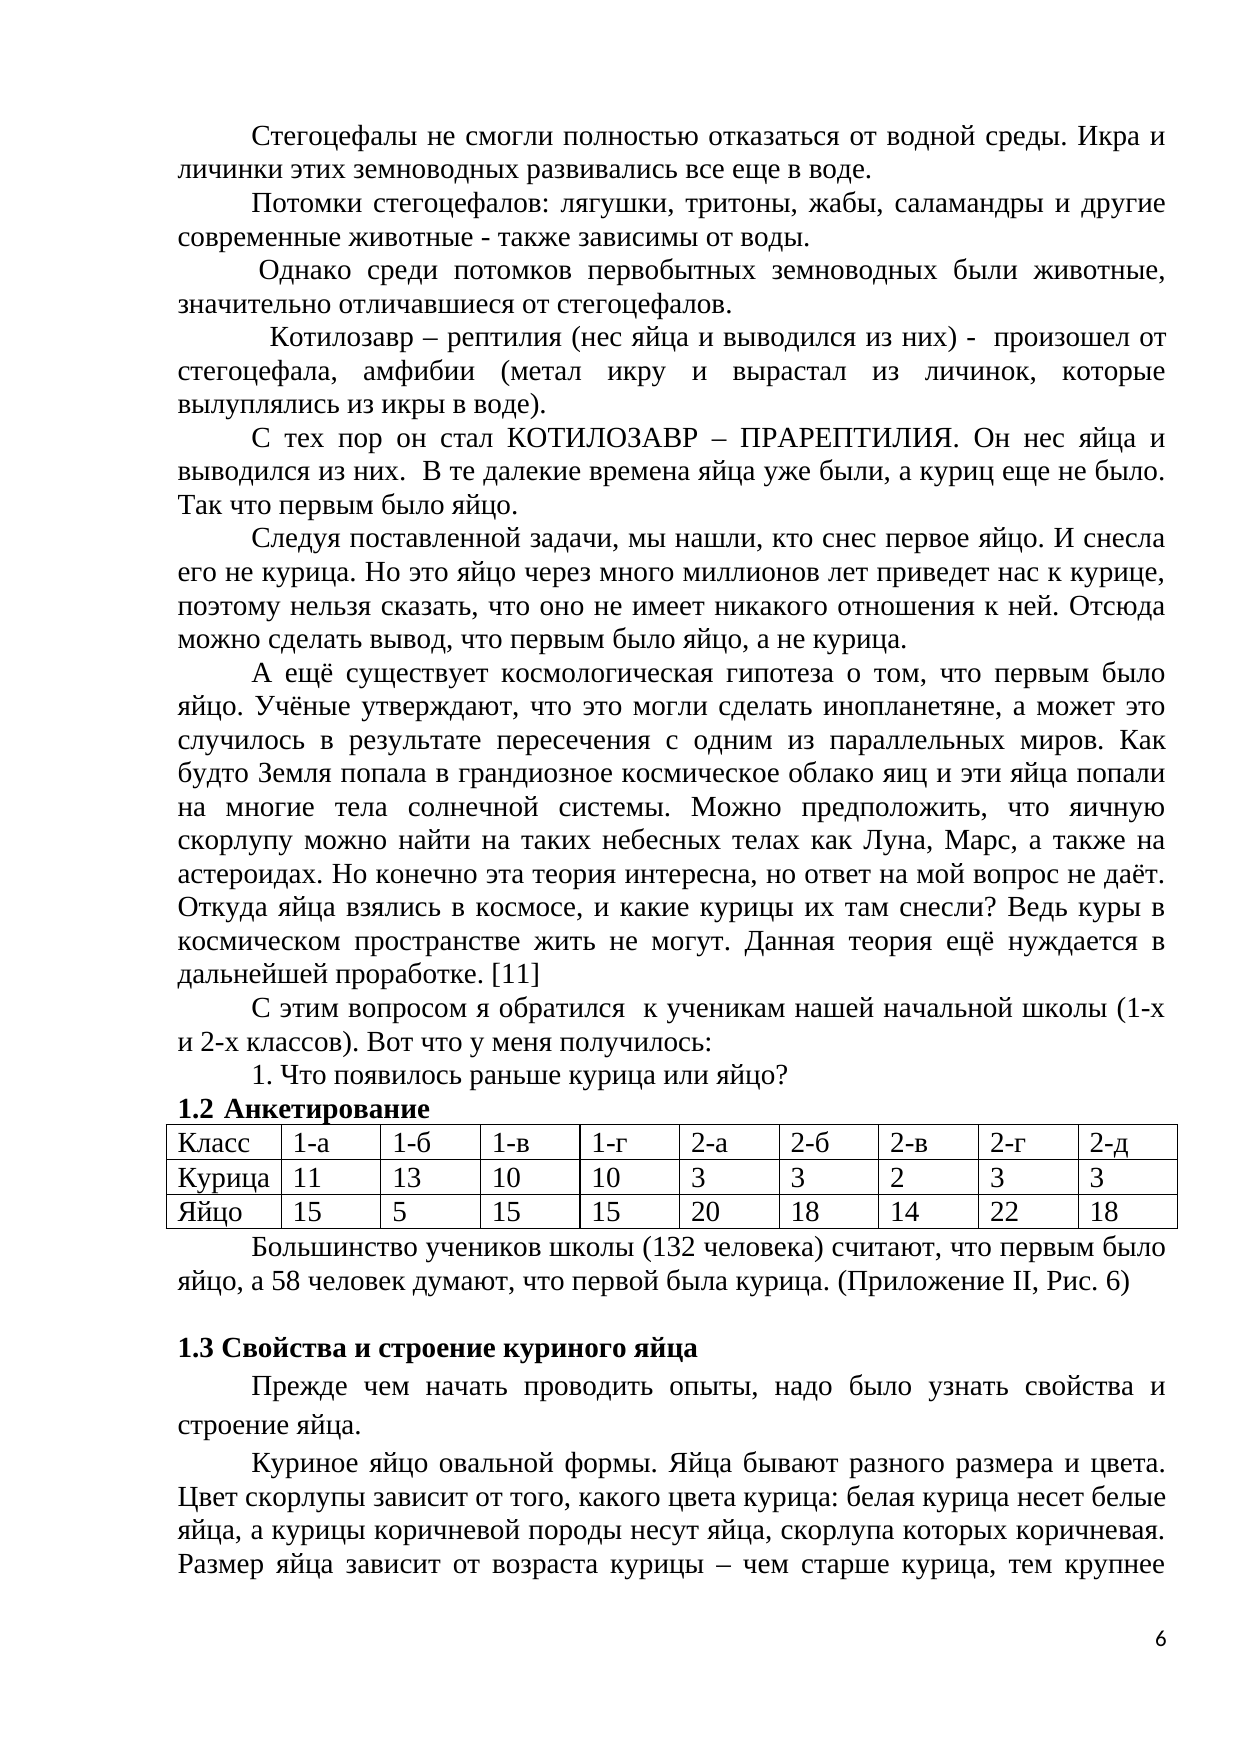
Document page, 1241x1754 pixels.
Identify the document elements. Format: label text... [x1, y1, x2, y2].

table_cell 5 [381, 1195, 480, 1228]
text Стегоцефалы не смогли полностью отказаться от водной среды. Икра и личинки этих земноводных развивались все еще в воде. [177, 118, 1167, 185]
text Следуя поставленной задачи, мы нашли, кто снес первое яйцо. И снесла его не курица. Но это яйцо через много миллионов лет приведет нас к курице, поэтому нельзя сказать, что оно не имеет никакого отношения к ней. Отсюда можно сделать вывод, что первым было яйцо, а не курица. [177, 521, 1167, 655]
table_cell 18 [780, 1195, 878, 1228]
table_header 2-г [979, 1125, 1078, 1159]
table_cell 22 [979, 1195, 1078, 1228]
text Котилозавр – рептилия (нес яйца и выводился из них) - произошел от стегоцефала, амфибии (метал икру и вырастал из личинок, которые вылуплялись из икры в воде). [177, 319, 1167, 420]
table_header 2-б [780, 1125, 878, 1159]
text А ещё существует космологическая гипотеза о том, что первым было яйцо. Учёные утверждают, что это могли сделать инопланетяне, а может это случилось в результате пересечения с одним из параллельных миров. Как будто Земля попала в грандиозное космическое облако яиц и эти яйца попали на многие тела солнечной системы. Можно предположить, что яичную скорлупу можно найти на таких небесных телах как Луна, Марс, а также на астероидах. Но конечно эта теория интересна, но ответ на мой вопрос не даёт. Откуда яйца взялись в космосе, и какие курицы их там снесли? Ведь куры в космическом пространстве жить не могут. Данная теория ещё нуждается в дальнейшей проработке. [11] [177, 655, 1167, 990]
table_cell 3 [1079, 1160, 1177, 1193]
table_header 1-в [481, 1125, 579, 1159]
text Большинство учеников школы (132 человека) считают, что первым было яйцо, а 58 человек думают, что первой была курица. (Приложение II, Рис. 6) [177, 1229, 1167, 1296]
table_cell 3 [780, 1160, 878, 1193]
table_header 2-в [879, 1125, 978, 1159]
text Прежде чем начать проводить опыты, надо было узнать свойства и строение яйца. [177, 1368, 1167, 1440]
text С тех пор он стал КОТИЛОЗАВР – ПРАРЕПТИЛИЯ. Он нес яйца и выводился из них. В те далекие времена яйца уже были, а куриц еще не было. Так что первым было яйцо. [177, 420, 1167, 521]
text Потомки стегоцефалов: лягушки, тритоны, жабы, саламандры и другие современные животные - также зависимы от воды. [177, 185, 1167, 252]
table_cell Курица [167, 1160, 281, 1193]
table_cell 14 [879, 1195, 978, 1228]
table_cell 18 [1079, 1195, 1177, 1228]
table_header 1-б [381, 1125, 480, 1159]
table_cell 20 [680, 1195, 779, 1228]
table_header 1-а [282, 1125, 380, 1159]
table_header 2-д [1079, 1125, 1177, 1159]
table_cell 15 [581, 1195, 679, 1228]
text Однако среди потомков первобытных земноводных были животные, значительно отличавшиеся от стегоцефалов. [177, 252, 1167, 319]
table_cell 10 [481, 1160, 579, 1193]
list Анкетирование [177, 1091, 1167, 1124]
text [177, 1445, 1167, 1579]
table_header 1-г [581, 1125, 679, 1159]
table_cell 3 [979, 1160, 1078, 1193]
table_cell 13 [381, 1160, 480, 1193]
table_cell 11 [282, 1160, 380, 1193]
table_cell 15 [481, 1195, 579, 1228]
table_cell Яйцо [167, 1195, 281, 1228]
table_header Класс [167, 1125, 281, 1159]
text С этим вопросом я обратился к ученикам нашей начальной школы (1-х и 2-х классов). Вот что у меня получилось: [177, 990, 1167, 1057]
table_cell 2 [879, 1160, 978, 1193]
table_cell 3 [680, 1160, 779, 1193]
table_cell 10 [581, 1160, 679, 1193]
table_header 2-а [680, 1125, 779, 1159]
text 1.3 Свойства и строение куриного яйца [177, 1330, 1167, 1363]
table_cell 15 [282, 1195, 380, 1228]
text 1. Что появилось раньше курица или яйцо? [177, 1057, 1167, 1091]
